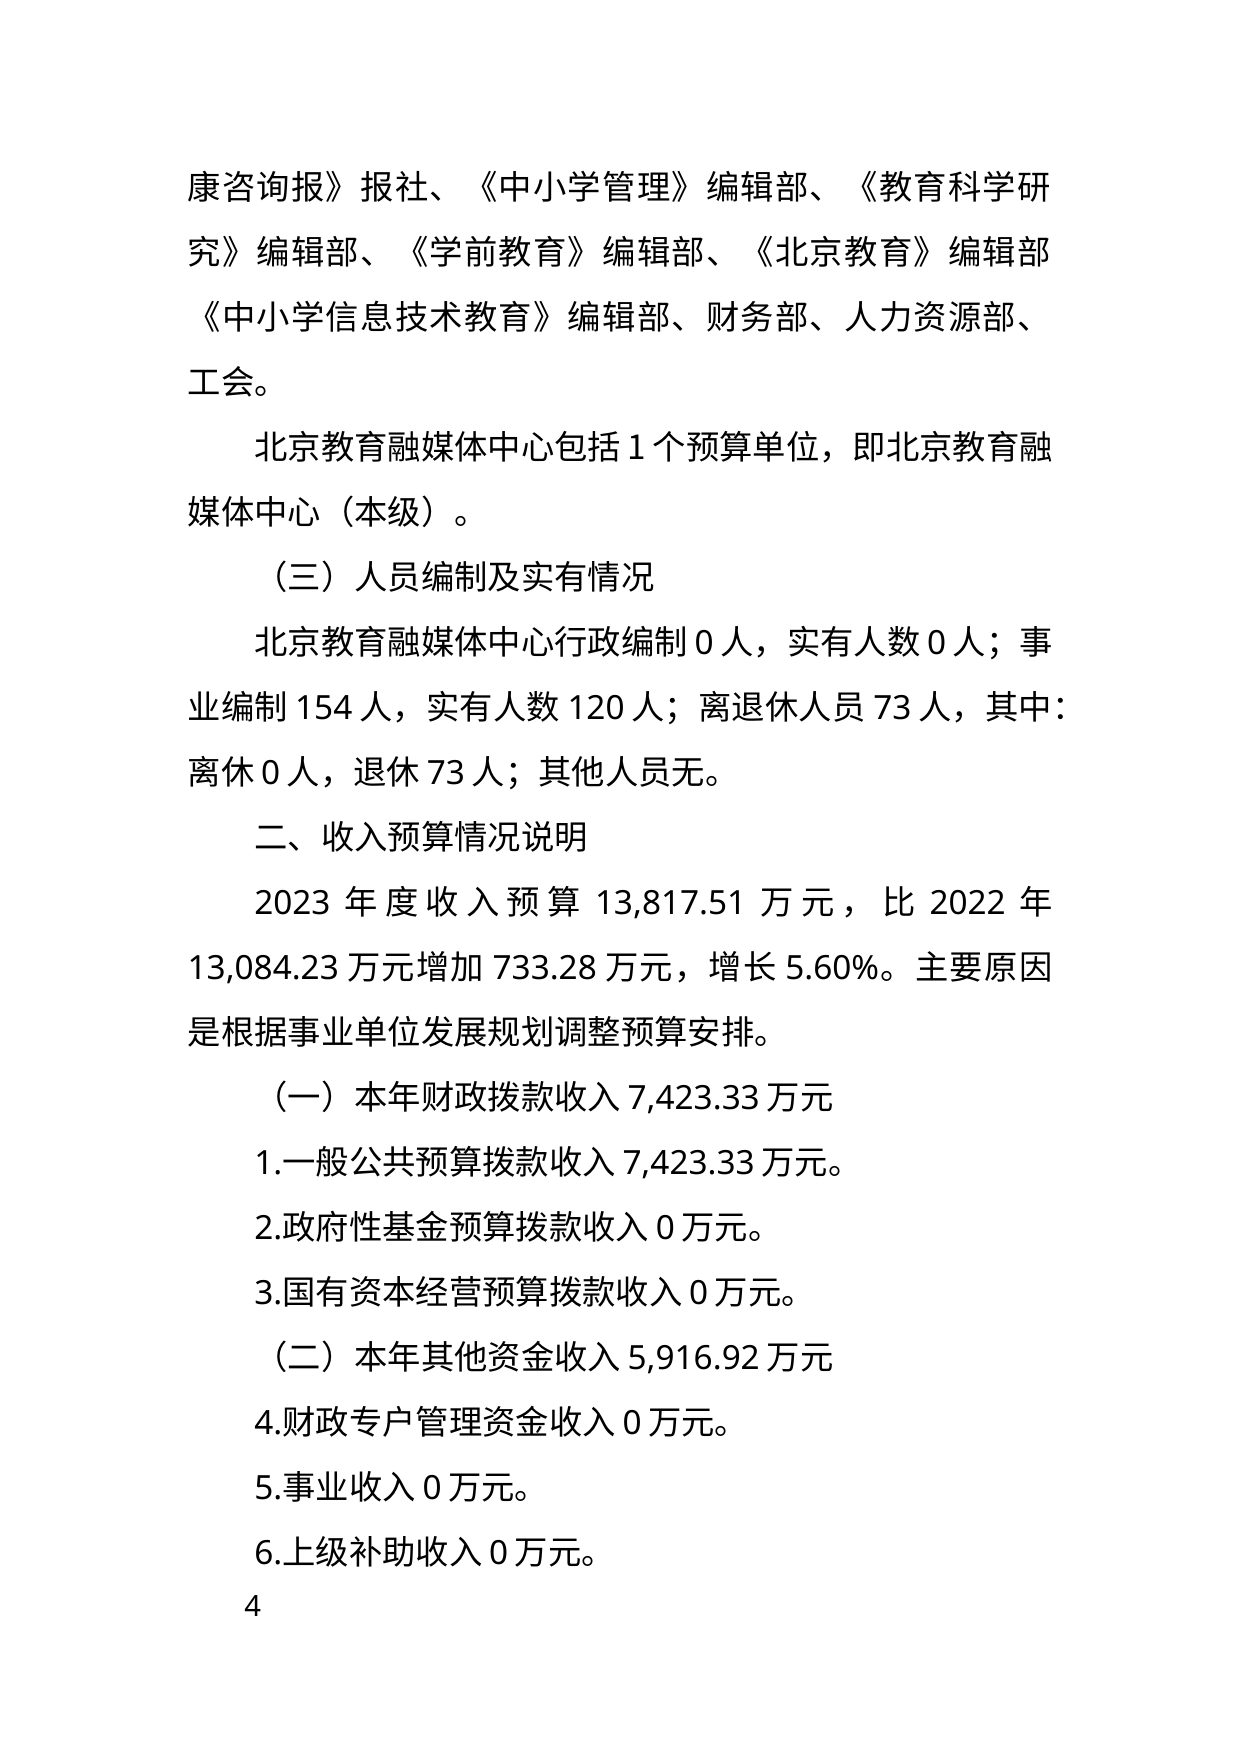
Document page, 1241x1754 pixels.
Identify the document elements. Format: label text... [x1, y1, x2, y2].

text 北京教育融媒体中心包括1个预算单位，即北京教育融媒体中心（本级）。 [187, 413, 1053, 543]
text 6.上级补助收入0万元。 [187, 1518, 1053, 1583]
text （三）人员编制及实有情况 [187, 543, 1053, 608]
text 北京教育融媒体中心行政编制0人，实有人数0人；事业编制154人，实有人数120人；离退休人员73人，其中：离休0人，退休73人；其他人员无。 [187, 608, 1053, 803]
text 二、收入预算情况说明 [187, 803, 1053, 868]
text 1.一般公共预算拨款收入7,423.33万元。 [187, 1128, 1053, 1193]
text 2023年度收入预算13,817.51万元，比2022年13,084.23万元增加733.28万元，增长5.60%。主要原因是根据事业单位发展规划调整预算安排。 [187, 868, 1053, 1063]
text 2.政府性基金预算拨款收入0万元。 [187, 1193, 1053, 1258]
text （二）本年其他资金收入5,916.92万元 [187, 1323, 1053, 1388]
text 3.国有资本经营预算拨款收入0万元。 [187, 1258, 1053, 1323]
text （一）本年财政拨款收入7,423.33万元 [187, 1063, 1053, 1128]
text 4.财政专户管理资金收入0万元。 [187, 1388, 1053, 1453]
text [187, 153, 1053, 413]
text 5.事业收入0万元。 [187, 1453, 1053, 1518]
